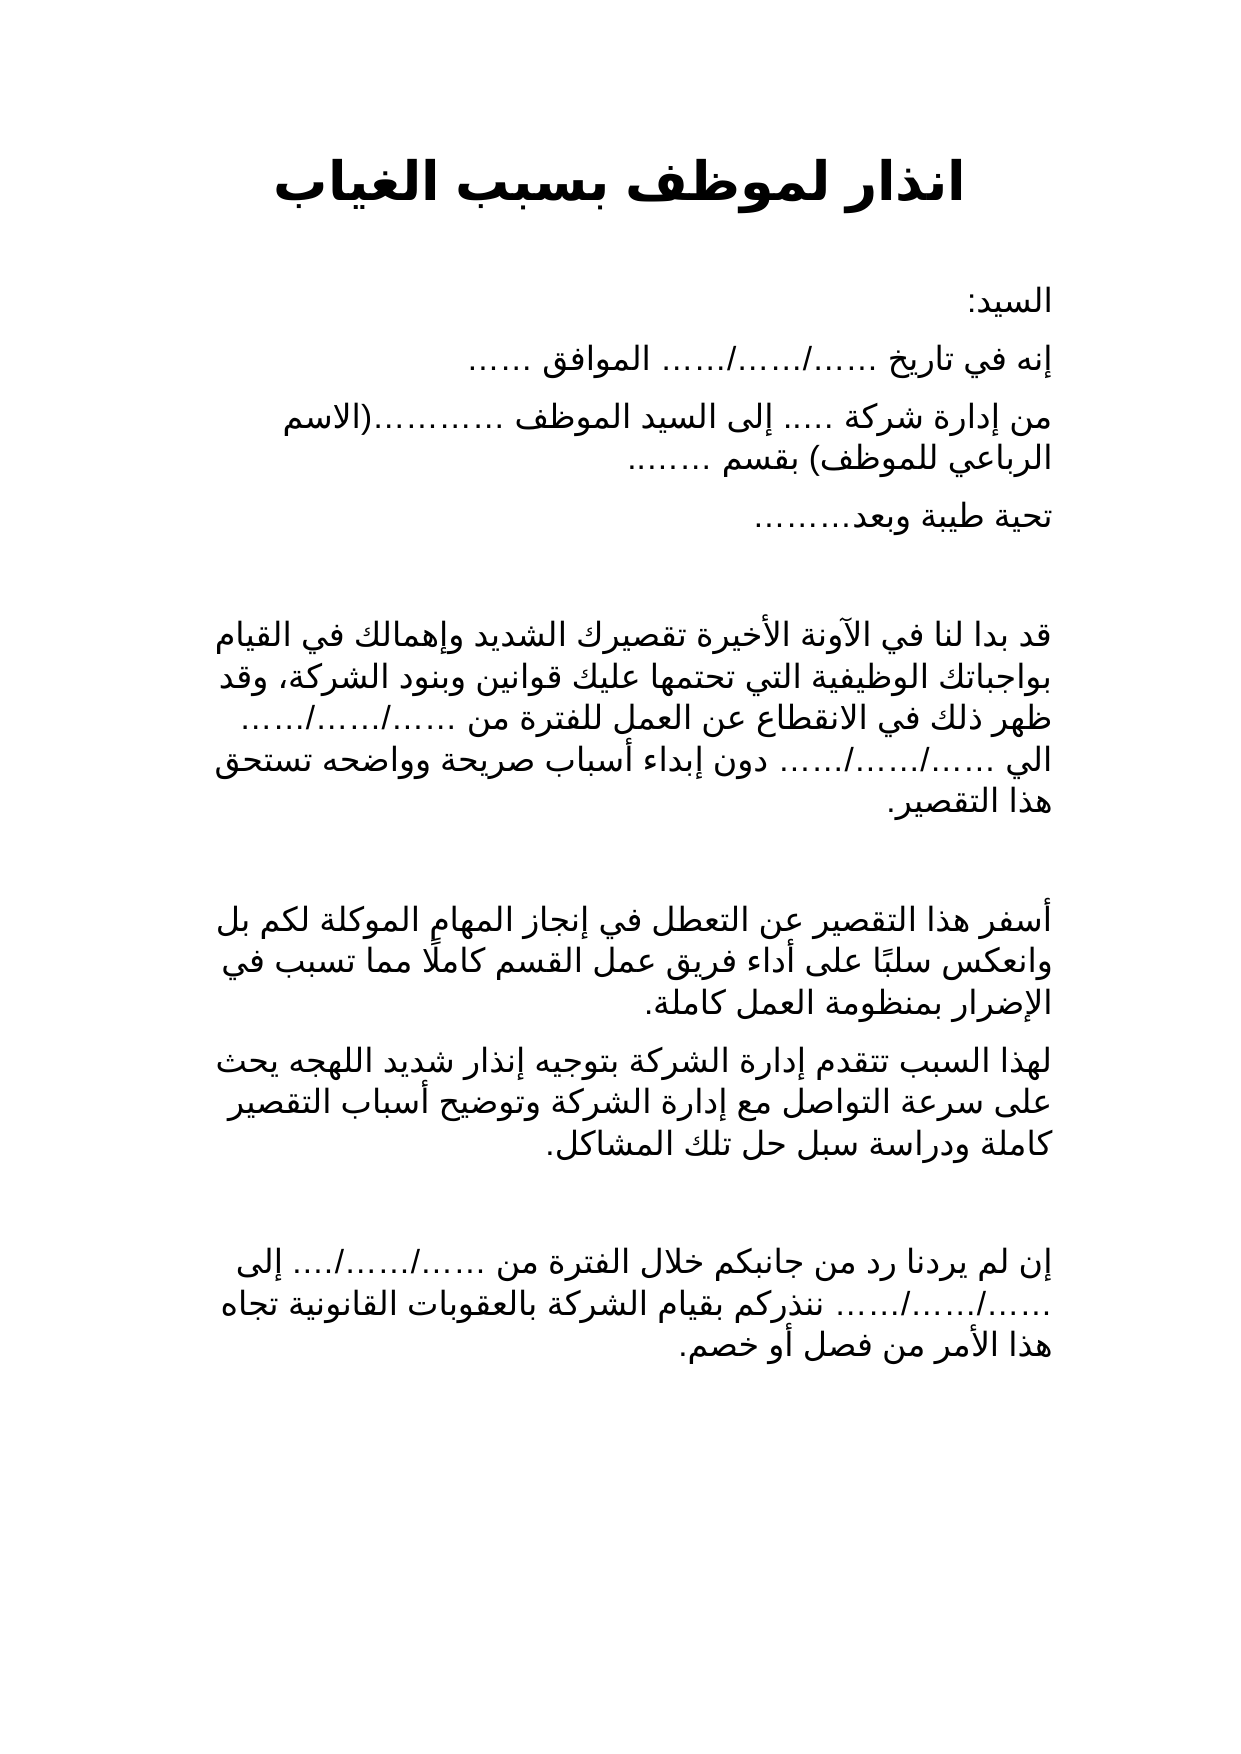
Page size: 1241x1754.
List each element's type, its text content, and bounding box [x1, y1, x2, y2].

text تحية طيبة وبعد……… [187, 497, 1053, 535]
text السيد: [187, 281, 1053, 319]
text من إدارة شركة ….. إلى السيد الموظف …………(الاسم الرباعي للموظف) بقسم …….. [187, 397, 1053, 477]
text إنه في تاريخ ……/……/…… الموافق …… [187, 339, 1053, 377]
text إن لم يردنا رد من جانبكم خلال الفترة من ……/……/…. إلى ……/……/…… ننذركم بقيام الشركة بالعقوبات القانونية تجاه هذا الأمر من فصل أو خصم. [187, 1243, 1053, 1364]
text قد بدا لنا في الآونة الأخيرة تقصيرك الشديد وإهمالك في القيام بواجباتك الوظيفية التي تحتمها عليك قوانين وبنود الشركة، وقد ظهر ذلك في الانقطاع عن العمل للفترة من ……/……/…… الي ……/……/…… دون إبداء أسباب صريحة وواضحه تستحق هذا التقصير. [187, 615, 1053, 819]
text أسفر هذا التقصير عن التعطل في إنجاز المهام الموكلة لكم بل وانعكس سلبًا على أداء فريق عمل القسم كاملًا مما تسبب في الإضرار بمنظومة العمل كاملة. [187, 900, 1053, 1021]
text انذار لموظف بسبب الغياب [187, 150, 1053, 212]
text لهذا السبب تتقدم إدارة الشركة بتوجيه إنذار شديد اللهجه يحث على سرعة التواصل مع إدارة الشركة وتوضيح أسباب التقصير كاملة ودراسة سبل حل تلك المشاكل. [187, 1041, 1053, 1162]
